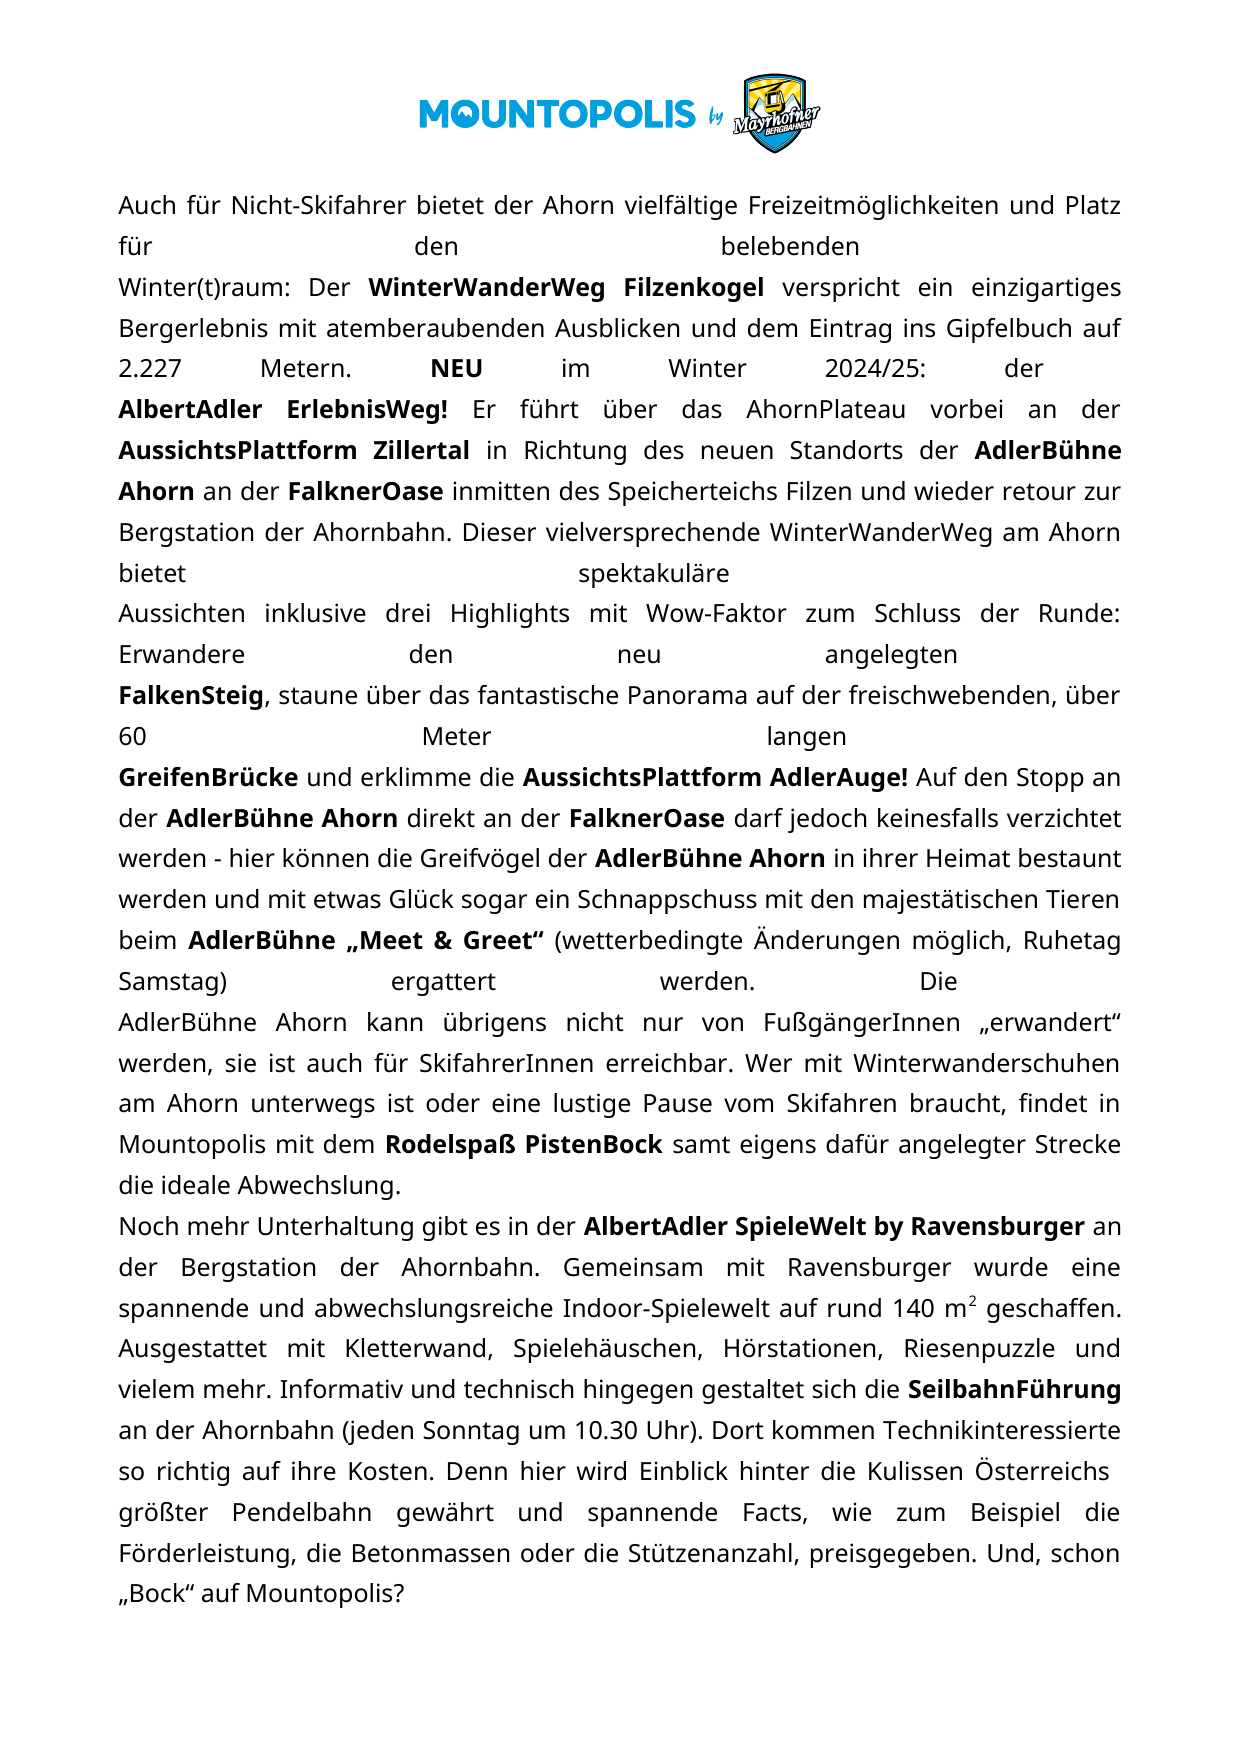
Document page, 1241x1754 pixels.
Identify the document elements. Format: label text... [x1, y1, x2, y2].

text Noch mehr Unterhaltung gibt es in der AlbertAdler SpieleWelt by Ravensburger an der Bergstation der Ahornbahn. Gemeinsam mit Ravensburger wurde eine spannende und abwechslungsreiche Indoor-Spielewelt auf rund 140 m2 geschaffen. Ausgestattet mit Kletterwand, Spielehäuschen, Hörstationen, Riesenpuzzle und vielem mehr. Informativ und technisch hingegen gestaltet sich die SeilbahnFührung an der Ahornbahn (jeden Sonntag um 10.30 Uhr). Dort kommen Technikinteressierte so richtig auf ihre Kosten. Denn hier wird Einblick hinter die Kulissen Österreichs größter Pendelbahn gewährt und spannende Facts, wie zum Beispiel die Förderleistung, die Betonmassen oder die Stützenanzahl, preisgegeben. Und, schon „Bock“ auf Mountopolis? [118, 1208, 1122, 1610]
picture [419, 73, 821, 154]
text Auch für Nicht-Skifahrer bietet der Ahorn vielfältige Freizeitmöglichkeiten und Platz für den belebenden Winter(t)raum: Der WinterWanderWeg Filzenkogel verspricht ein einzigartiges Bergerlebnis mit atemberaubenden Ausblicken und dem Eintrag ins Gipfelbuch auf 2.227 Metern. NEU im Winter 2024/25: der AlbertAdler ErlebnisWeg! Er führt über das AhornPlateau vorbei an der AussichtsPlattform Zillertal in Richtung des neuen Standorts der AdlerBühne Ahorn an der FalknerOase inmitten des Speicherteichs Filzen und wieder retour zur Bergstation der Ahornbahn. Dieser vielversprechende WinterWanderWeg am Ahorn bietet spektakuläre Aussichten inklusive drei Highlights mit Wow-Faktor zum Schluss der Runde: Erwandere den neu angelegten FalkenSteig, staune über das fantastische Panorama auf der freischwebenden, über 60 Meter langen GreifenBrücke und erklimme die AussichtsPlattform AdlerAuge! Auf den Stopp an der AdlerBühne Ahorn direkt an der FalknerOase darf jedoch keinesfalls verzichtet werden - hier können die Greifvögel der AdlerBühne Ahorn in ihrer Heimat bestaunt werden und mit etwas Glück sogar ein Schnappschuss mit den majestätischen Tieren beim AdlerBühne „Meet & Greet“ (wetterbedingte Änderungen möglich, Ruhetag Samstag) ergattert werden. Die AdlerBühne Ahorn kann übrigens nicht nur von FußgängerInnen „erwandert“ werden, sie ist auch für SkifahrerInnen erreichbar. Wer mit Winterwanderschuhen am Ahorn unterwegs ist oder eine lustige Pause vom Skifahren braucht, findet in Mountopolis mit dem Rodelspaß PistenBock samt eigens dafür angelegter Strecke die ideale Abwechslung. [118, 188, 1122, 1202]
